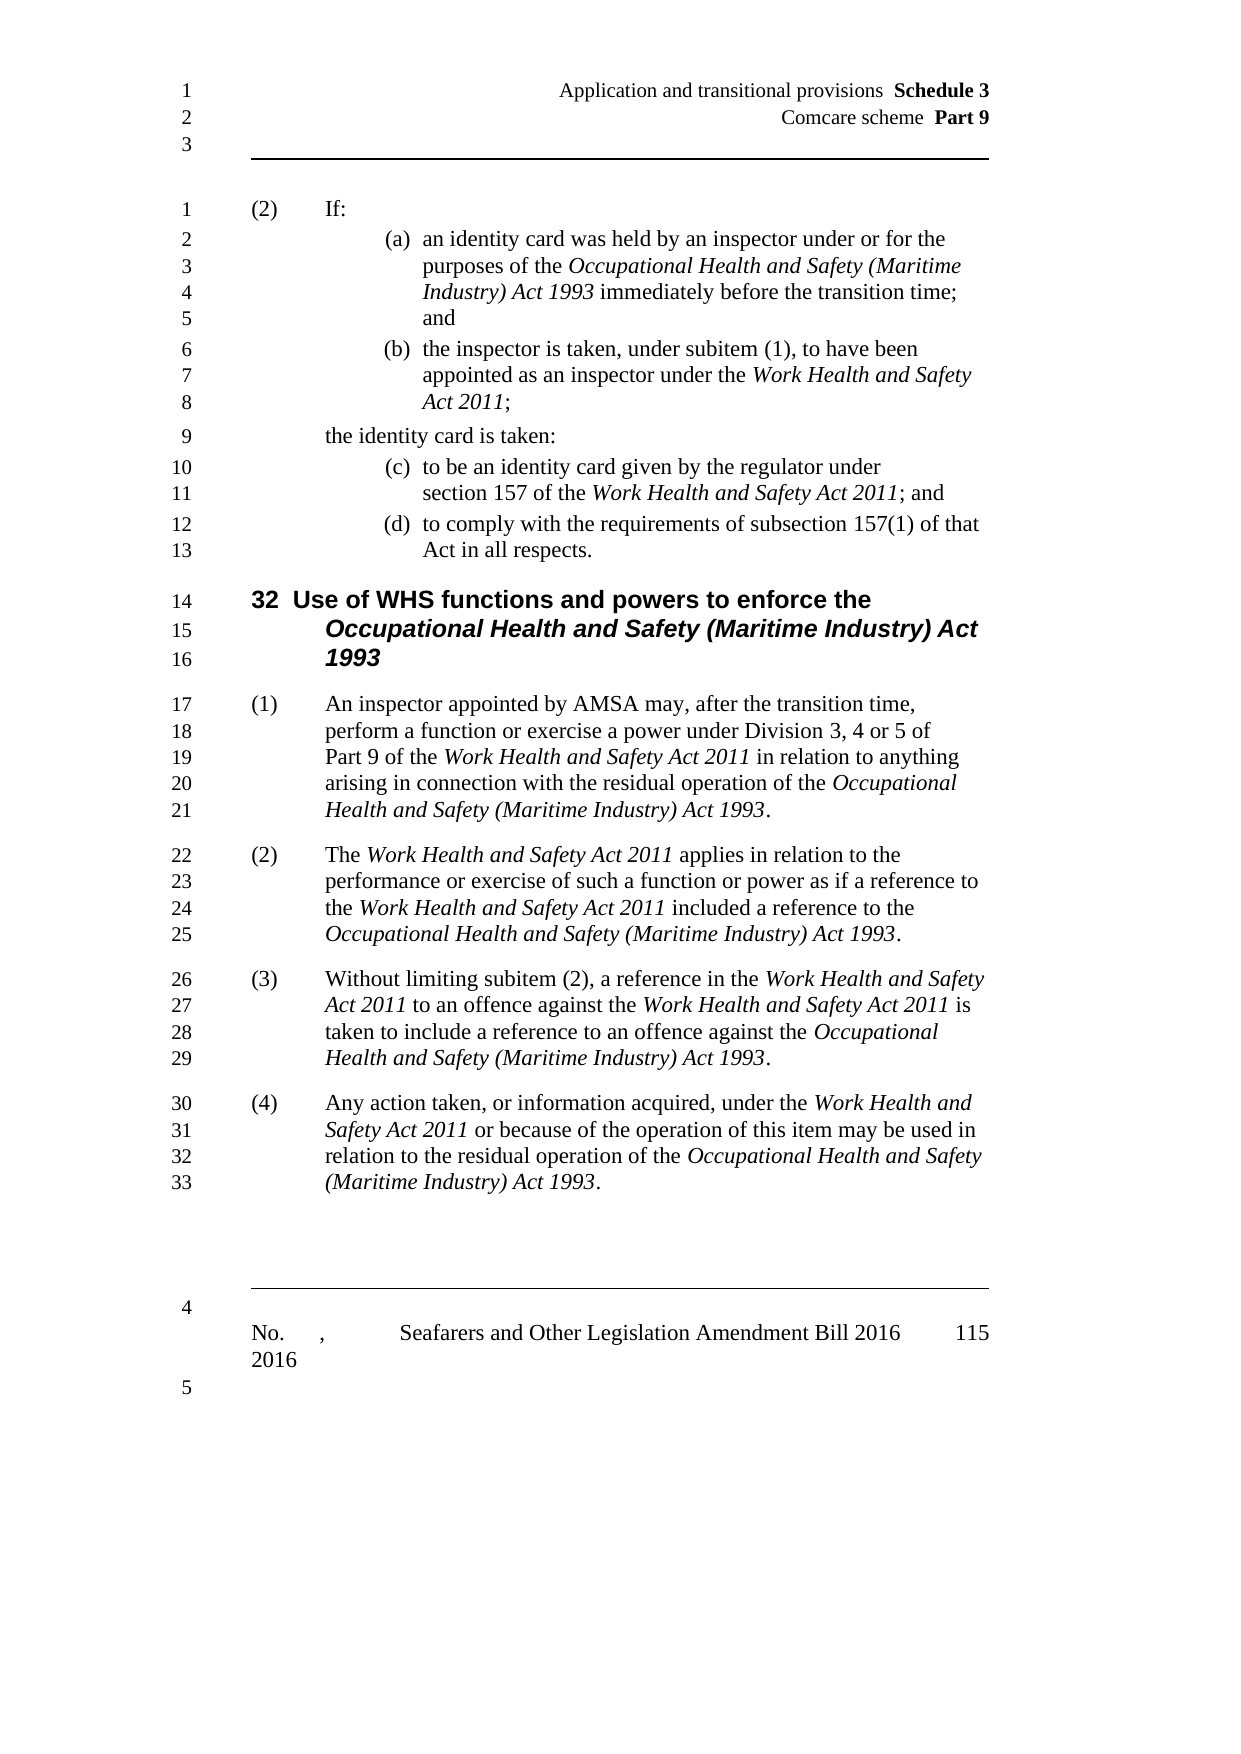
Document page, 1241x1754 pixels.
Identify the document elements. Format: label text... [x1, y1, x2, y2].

text the identity card is taken: [325, 422, 989, 449]
text (3) Without limiting subitem (2), a reference in the Work Health and Safety Act 2011 to an offence against the Work Health and Safety Act 2011 is taken to include a reference to an offence against the Occupational Health and Safety (Maritime Industry) Act 1993. [251, 965, 989, 1071]
text (2) The Work Health and Safety Act 2011 applies in relation to the performance or exercise of such a function or power as if a reference to the Work Health and Safety Act 2011 included a reference to the Occupational Health and Safety (Maritime Industry) Act 1993. [251, 841, 989, 946]
text (4) Any action taken, or information acquired, under the Work Health and Safety Act 2011 or because of the operation of this item may be used in relation to the residual operation of the Occupational Health and Safety (Maritime Industry) Act 1993. [251, 1089, 989, 1195]
text (2) If: [251, 195, 989, 221]
text (a) an identity card was held by an inspector under or for the purposes of the Occupational Health and Safety (Maritime Industry) Act 1993 immediately before the transition time; and [251, 225, 989, 331]
text (d) to comply with the requirements of subsection 157(1) of that Act in all respects. [251, 510, 989, 562]
text 32 Use of WHS functions and powers to enforce the Occupational Health and Safety (Maritime Industry) Act 1993 [251, 585, 989, 672]
text (1) An inspector appointed by AMSA may, after the transition time, perform a function or exercise a power under Division 3, 4 or 5 of Part 9 of the Work Health and Safety Act 2011 in relation to anything arising in connection with the residual operation of the Occupational Health and Safety (Maritime Industry) Act 1993. [251, 690, 989, 822]
text (b) the inspector is taken, under subitem (1), to have been appointed as an inspector under the Work Health and Safety Act 2011; [251, 335, 989, 414]
text (c) to be an identity card given by the regulator under section 157 of the Work Health and Safety Act 2011; and [251, 453, 989, 506]
